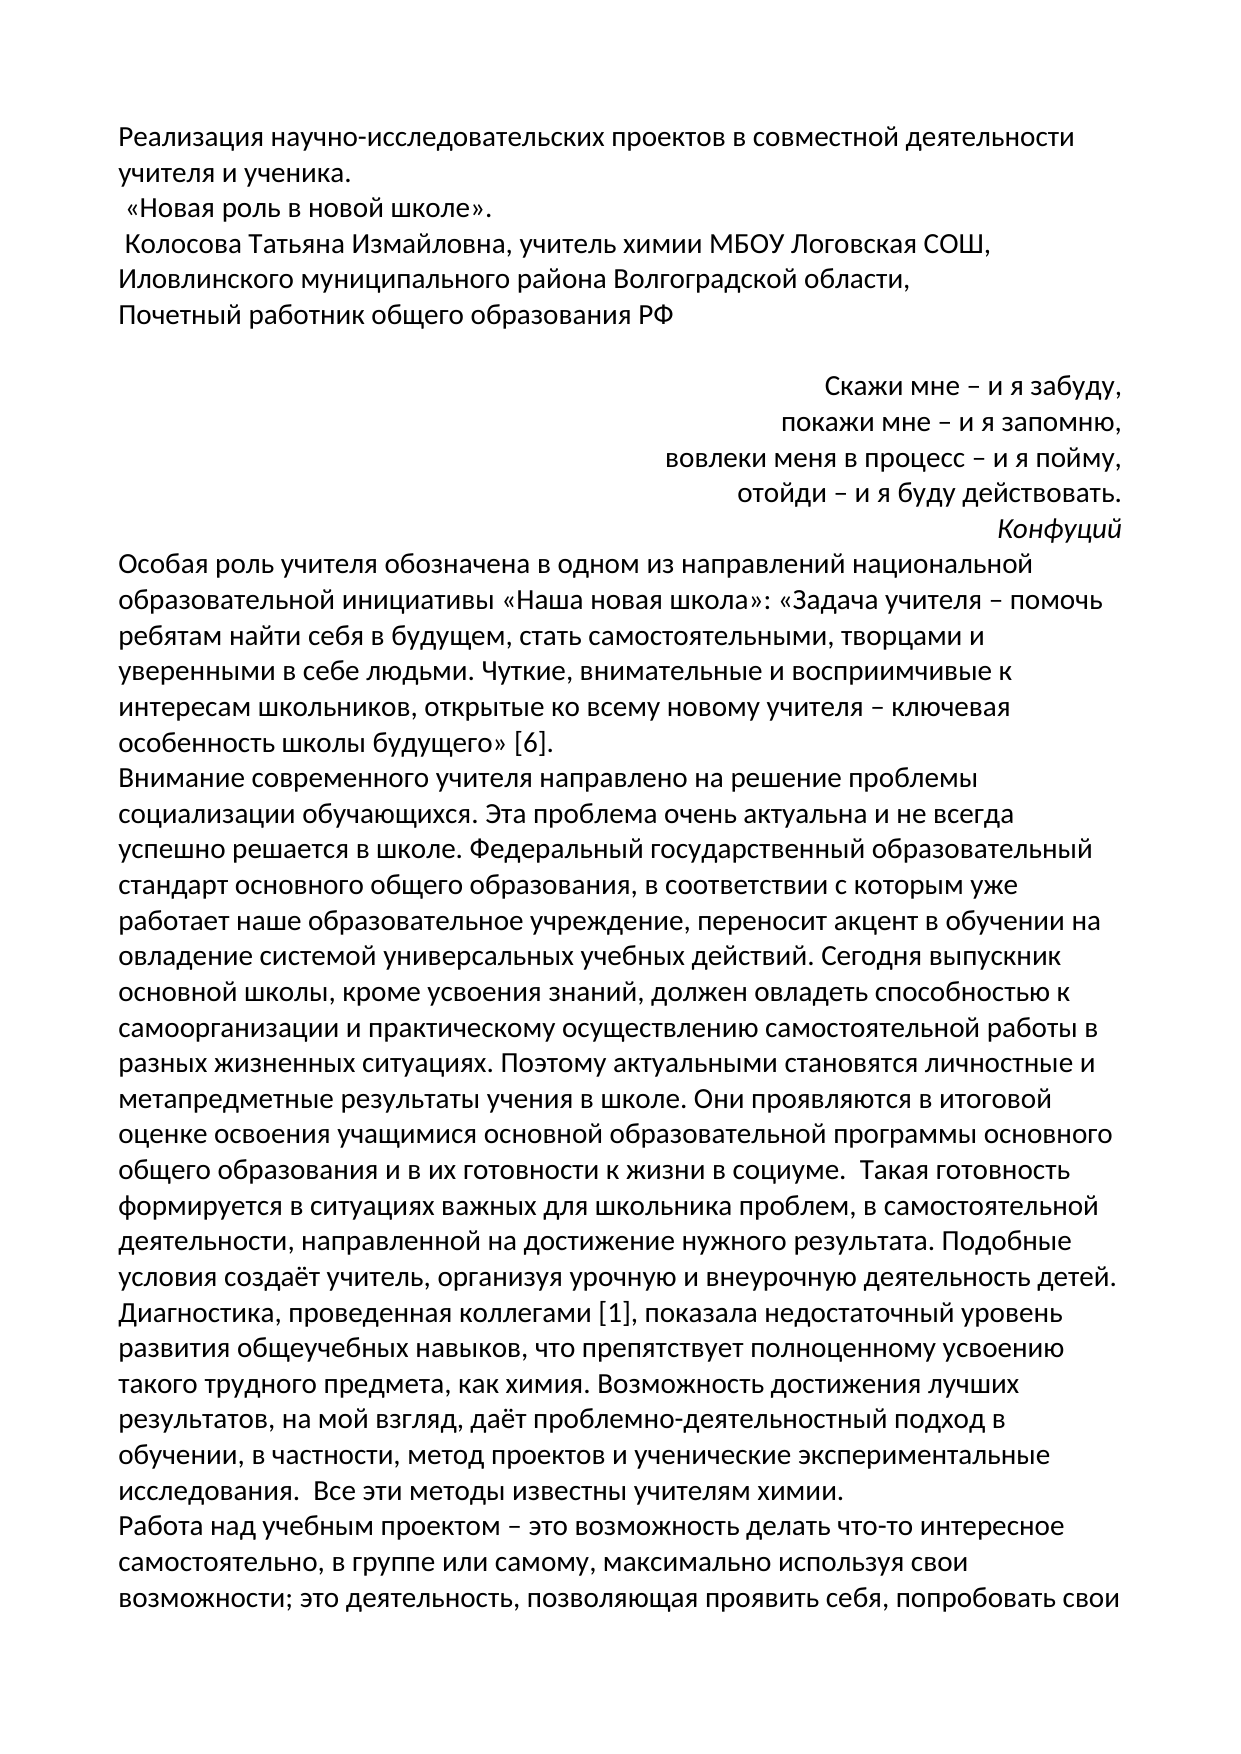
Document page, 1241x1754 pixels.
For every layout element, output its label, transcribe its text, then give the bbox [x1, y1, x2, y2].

text Почетный работник общего образования РФ [74, 296, 1122, 332]
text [118, 1507, 1122, 1614]
text интересам школьников, открытые ко всему новому учителя – ключевая [74, 688, 1122, 724]
text учителя и ученика. [74, 154, 1122, 189]
text Реализация научно-исследовательских проектов в совместной деятельности [74, 118, 1122, 154]
text вовлеки меня в процесс – и я пойму, [74, 439, 1122, 474]
text Особая роль учителя обозначена в одном из направлений национальной [74, 546, 1122, 581]
text особенность школы будущего» [6]. [74, 724, 1122, 759]
text «Новая роль в новой школе». [74, 189, 1122, 225]
text Колосова Татьяна Измайловна, учитель химии МБОУ Логовская СОШ, [74, 225, 1122, 261]
text образовательной инициативы «Наша новая школа»: «Задача учителя – помочь [74, 581, 1122, 617]
text покажи мне – и я запомню, [74, 403, 1122, 439]
text отойди – и я буду действовать. [74, 474, 1122, 510]
text Иловлинского муниципального района Волгоградской области, [74, 261, 1122, 296]
text Скажи мне – и я забуду, [74, 367, 1122, 403]
text Внимание современного учителя направлено на решение проблемы [74, 759, 1122, 795]
text ребятам найти себя в будущем, стать самостоятельными, творцами и [74, 617, 1122, 652]
text успешно решается в школе. Федеральный государственный образовательный стандарт основного общего образования, в соответствии с которым уже работает наше образовательное учреждение, переносит акцент в обучении на овладение системой универсальных учебных действий. Сегодня выпускник основной школы, кроме усвоения знаний, должен овладеть способностью к самоорганизации и практическому осуществлению самостоятельной работы в разных жизненных ситуациях. Поэтому актуальными становятся личностные и метапредметные результаты учения в школе. Они проявляются в итоговой оценке освоения учащимися основной образовательной программы основного общего образования и в их готовности к жизни в социуме. Такая готовность формируется в ситуациях важных для школьника проблем, в самостоятельной деятельности, направленной на достижение нужного результата. Подобные условия создаёт учитель, организуя урочную и внеурочную деятельность детей. [118, 831, 1122, 1294]
text Конфуций [74, 510, 1122, 546]
text Диагностика, проведенная коллегами [1], показала недостаточный уровень развития общеучебных навыков, что препятствует полноценному усвоению такого трудного предмета, как химия. Возможность достижения лучших результатов, на мой взгляд, даёт проблемно-деятельностный подход в обучении, в частности, метод проектов и ученические экспериментальные исследования. Все эти методы известны учителям химии. [118, 1294, 1122, 1507]
text уверенными в себе людьми. Чуткие, внимательные и восприимчивые к [74, 652, 1122, 688]
text социализации обучающихся. Эта проблема очень актуальна и не всегда [74, 795, 1122, 831]
